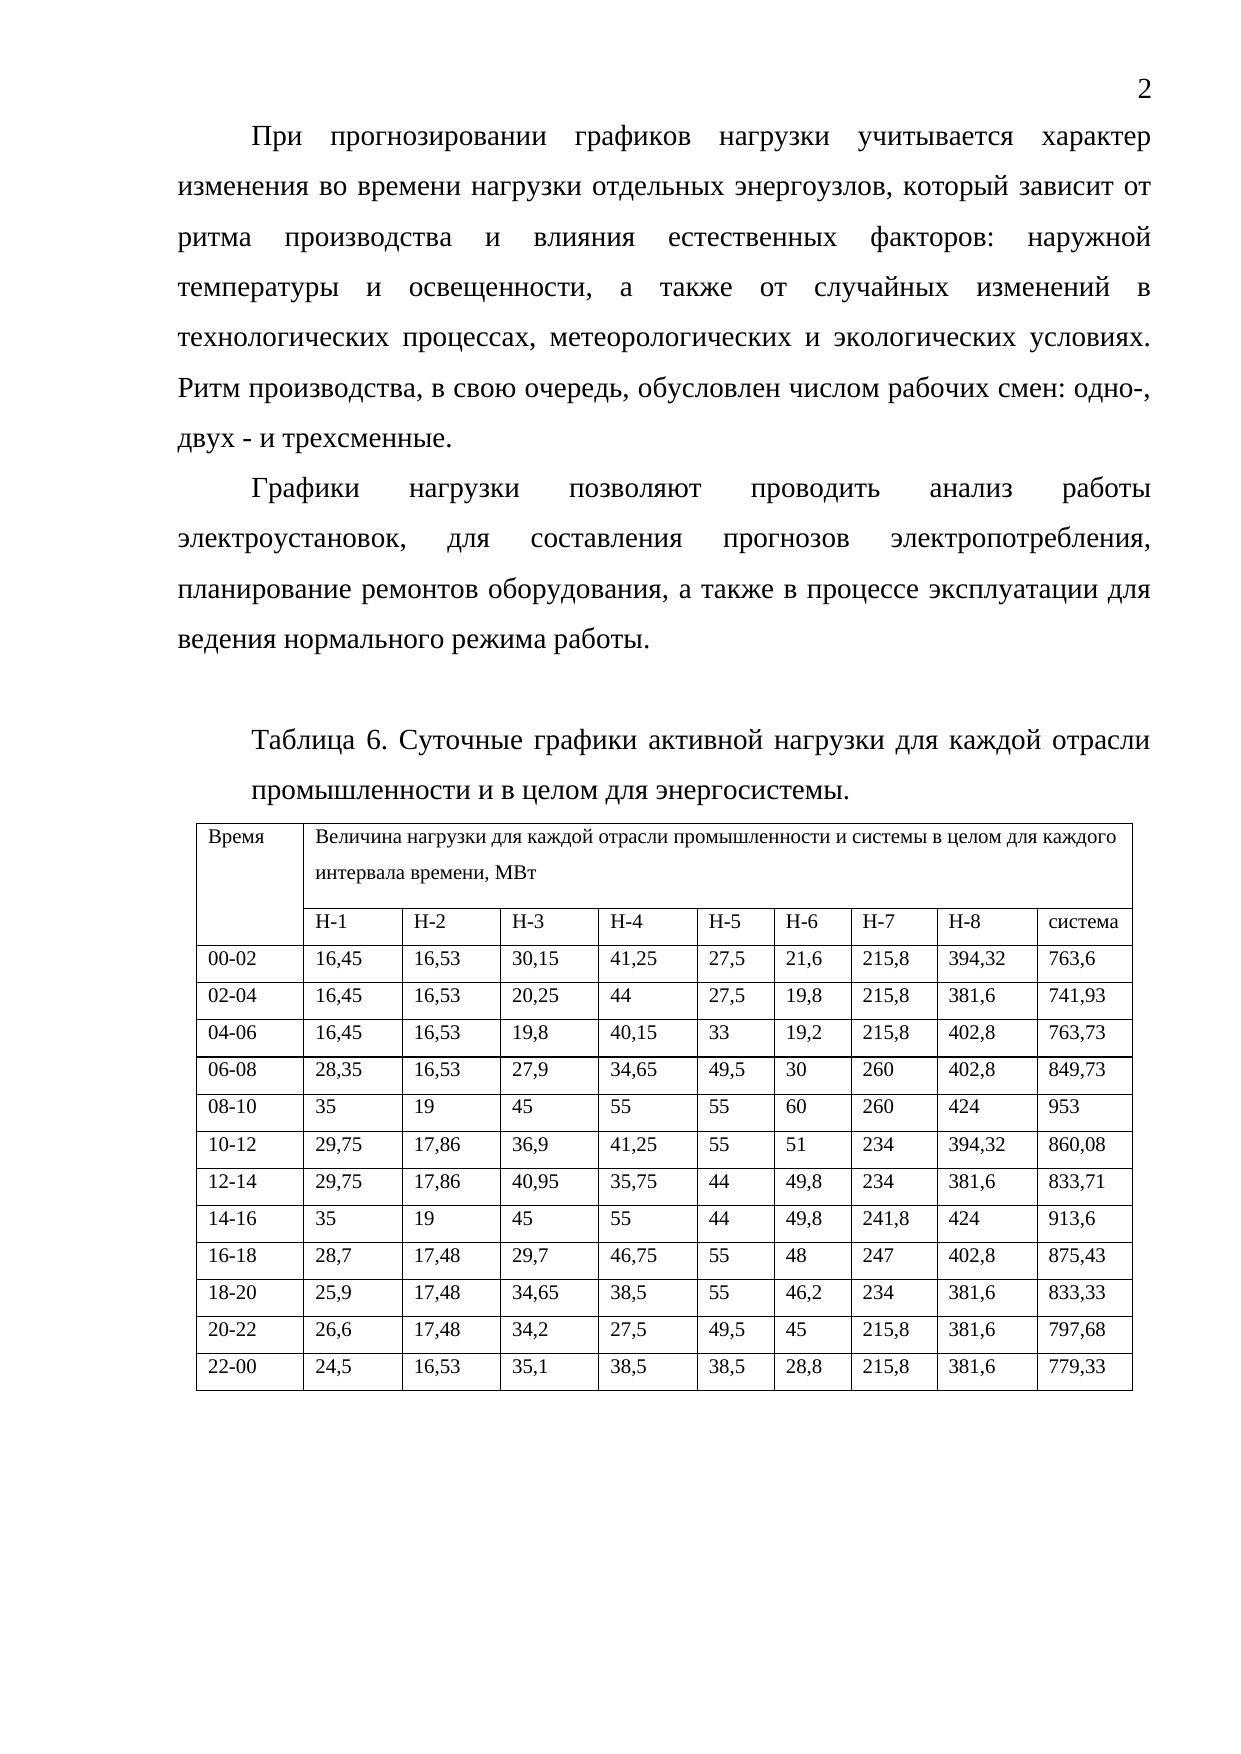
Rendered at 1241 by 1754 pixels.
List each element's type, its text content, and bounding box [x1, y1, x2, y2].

table_cell 55 [698, 1280, 774, 1316]
table_cell 44 [698, 1206, 774, 1242]
table_cell 49,5 [698, 1317, 774, 1353]
table_cell 45 [501, 1095, 598, 1131]
table_cell 260 [852, 1095, 937, 1131]
table_cell 402,8 [938, 1020, 1037, 1056]
table_cell 55 [698, 1132, 774, 1168]
table_header Величина нагрузки для каждой отрасли промышленности и системы в целом для каждого интервала времени, МВт [304, 824, 1132, 908]
table_cell 17,48 [403, 1280, 500, 1316]
table_cell 02-04 [197, 983, 303, 1019]
table_cell 234 [852, 1132, 937, 1168]
table_cell 28,8 [775, 1354, 851, 1390]
table_cell 215,8 [852, 1354, 937, 1390]
table_cell 17,48 [403, 1243, 500, 1279]
table_cell 381,6 [938, 1354, 1037, 1390]
table_cell 35 [304, 1206, 402, 1242]
table_cell 19,8 [501, 1020, 598, 1056]
table_cell 833,71 [1038, 1169, 1132, 1205]
table_cell 260 [852, 1058, 937, 1093]
table_cell 394,32 [938, 1132, 1037, 1168]
table_cell 424 [938, 1095, 1037, 1131]
table_cell 763,73 [1038, 1020, 1132, 1056]
table_cell 17,48 [403, 1317, 500, 1353]
table_cell 30,15 [501, 946, 598, 982]
table_cell 08-10 [197, 1095, 303, 1131]
table_cell 25,9 [304, 1280, 402, 1316]
table_cell 860,08 [1038, 1132, 1132, 1168]
table_cell 45 [501, 1206, 598, 1242]
table_cell 34,2 [501, 1317, 598, 1353]
table_cell 381,6 [938, 1169, 1037, 1205]
table_cell 241,8 [852, 1206, 937, 1242]
table_cell 381,6 [938, 1280, 1037, 1316]
table_cell 402,8 [938, 1058, 1037, 1093]
table_cell 16,53 [403, 1020, 500, 1056]
table_cell 394,32 [938, 946, 1037, 982]
table_cell 26,6 [304, 1317, 402, 1353]
table_cell 44 [599, 983, 697, 1019]
table_cell 24,5 [304, 1354, 402, 1390]
table_cell Н-1 [304, 909, 402, 945]
table_cell 45 [775, 1317, 851, 1353]
table_cell 22-00 [197, 1354, 303, 1390]
table_cell 41,25 [599, 1132, 697, 1168]
table_cell 215,8 [852, 946, 937, 982]
table_cell 16,53 [403, 1354, 500, 1390]
table_cell 00-02 [197, 946, 303, 982]
table_cell 19 [403, 1095, 500, 1131]
table_cell 17,86 [403, 1132, 500, 1168]
table_cell 16,45 [304, 946, 402, 982]
table_cell 28,35 [304, 1058, 402, 1093]
table_cell 20,25 [501, 983, 598, 1019]
table_cell 34,65 [599, 1058, 697, 1093]
table_cell 19,2 [775, 1020, 851, 1056]
table_cell 16,45 [304, 1020, 402, 1056]
table_cell 16,53 [403, 983, 500, 1019]
table_cell 402,8 [938, 1243, 1037, 1279]
table_cell 27,5 [698, 946, 774, 982]
table_cell Н-8 [938, 909, 1037, 945]
table_cell 27,9 [501, 1058, 598, 1093]
table_cell 875,43 [1038, 1243, 1132, 1279]
table_cell 38,5 [698, 1354, 774, 1390]
table_cell 29,7 [501, 1243, 598, 1279]
table_cell Н-4 [599, 909, 697, 945]
table_cell 38,5 [599, 1354, 697, 1390]
table_cell 49,8 [775, 1206, 851, 1242]
table_cell система [1038, 909, 1132, 945]
table_cell 10-12 [197, 1132, 303, 1168]
table_cell 16,53 [403, 1058, 500, 1093]
table_cell Н-5 [698, 909, 774, 945]
table_cell 44 [698, 1169, 774, 1205]
table_cell 06-08 [197, 1058, 303, 1093]
table_cell 55 [599, 1095, 697, 1131]
table_cell 763,6 [1038, 946, 1132, 982]
table_cell 215,8 [852, 983, 937, 1019]
table_cell 27,5 [599, 1317, 697, 1353]
table_cell 849,73 [1038, 1058, 1132, 1093]
table_cell 234 [852, 1169, 937, 1205]
table_cell 55 [698, 1095, 774, 1131]
table_cell 215,8 [852, 1317, 937, 1353]
table_cell 19 [403, 1206, 500, 1242]
table_cell 04-06 [197, 1020, 303, 1056]
table_cell 49,5 [698, 1058, 774, 1093]
table_cell 779,33 [1038, 1354, 1132, 1390]
table_cell 60 [775, 1095, 851, 1131]
table_cell 913,6 [1038, 1206, 1132, 1242]
table_cell 797,68 [1038, 1317, 1132, 1353]
table_cell 35,75 [599, 1169, 697, 1205]
table_cell 55 [599, 1206, 697, 1242]
table_cell 21,6 [775, 946, 851, 982]
table_cell 41,25 [599, 946, 697, 982]
table_cell 46,2 [775, 1280, 851, 1316]
table_cell 381,6 [938, 1317, 1037, 1353]
table_cell 40,95 [501, 1169, 598, 1205]
table_cell 46,75 [599, 1243, 697, 1279]
table_cell 28,7 [304, 1243, 402, 1279]
table_cell 34,65 [501, 1280, 598, 1316]
table_cell 19,8 [775, 983, 851, 1019]
table_cell Н-6 [775, 909, 851, 945]
table_cell 833,33 [1038, 1280, 1132, 1316]
text При прогнозировании графиков нагрузки учитывается характер изменения во времени нагрузки отдельных энергоузлов, который зависит от ритма производства и влияния естественных факторов: наружной температуры и освещенности, а также от случайных изменений в технологических процессах, метеорологических и экологических условиях. Ритм производства, в свою очередь, обусловлен числом рабочих смен: одно-, двух - и трехсменные. [177, 118, 1152, 453]
table_cell 29,75 [304, 1169, 402, 1205]
table_cell 35,1 [501, 1354, 598, 1390]
table_cell 16-18 [197, 1243, 303, 1279]
table_cell 55 [698, 1243, 774, 1279]
table_cell Н-7 [852, 909, 937, 945]
table_header Время [197, 824, 303, 945]
table_cell 424 [938, 1206, 1037, 1242]
table_cell 16,53 [403, 946, 500, 982]
table_cell 51 [775, 1132, 851, 1168]
table_cell 14-16 [197, 1206, 303, 1242]
table_cell 234 [852, 1280, 937, 1316]
table_cell 17,86 [403, 1169, 500, 1205]
table_cell 30 [775, 1058, 851, 1093]
table_cell 40,15 [599, 1020, 697, 1056]
table_cell 215,8 [852, 1020, 937, 1056]
table_cell 35 [304, 1095, 402, 1131]
table_cell 741,93 [1038, 983, 1132, 1019]
table_cell 38,5 [599, 1280, 697, 1316]
table_cell 16,45 [304, 983, 402, 1019]
table_cell 36,9 [501, 1132, 598, 1168]
table_cell 48 [775, 1243, 851, 1279]
text Графики нагрузки позволяют проводить анализ работы электроустановок, для составления прогнозов электропотребления, планирование ремонтов оборудования, а также в процессе эксплуатации для ведения нормального режима работы. [177, 470, 1152, 655]
table_cell 49,8 [775, 1169, 851, 1205]
table_cell 33 [698, 1020, 774, 1056]
table_cell Н-3 [501, 909, 598, 945]
text Таблица 6. Суточные графики активной нагрузки для каждой отрасли промышленности и в целом для энергосистемы. [251, 722, 1152, 806]
table_cell 20-22 [197, 1317, 303, 1353]
table_cell 247 [852, 1243, 937, 1279]
table_cell 18-20 [197, 1280, 303, 1316]
table_cell 381,6 [938, 983, 1037, 1019]
table_cell 27,5 [698, 983, 774, 1019]
table_cell 953 [1038, 1095, 1132, 1131]
table_cell 29,75 [304, 1132, 402, 1168]
table_cell 12-14 [197, 1169, 303, 1205]
table_cell Н-2 [403, 909, 500, 945]
